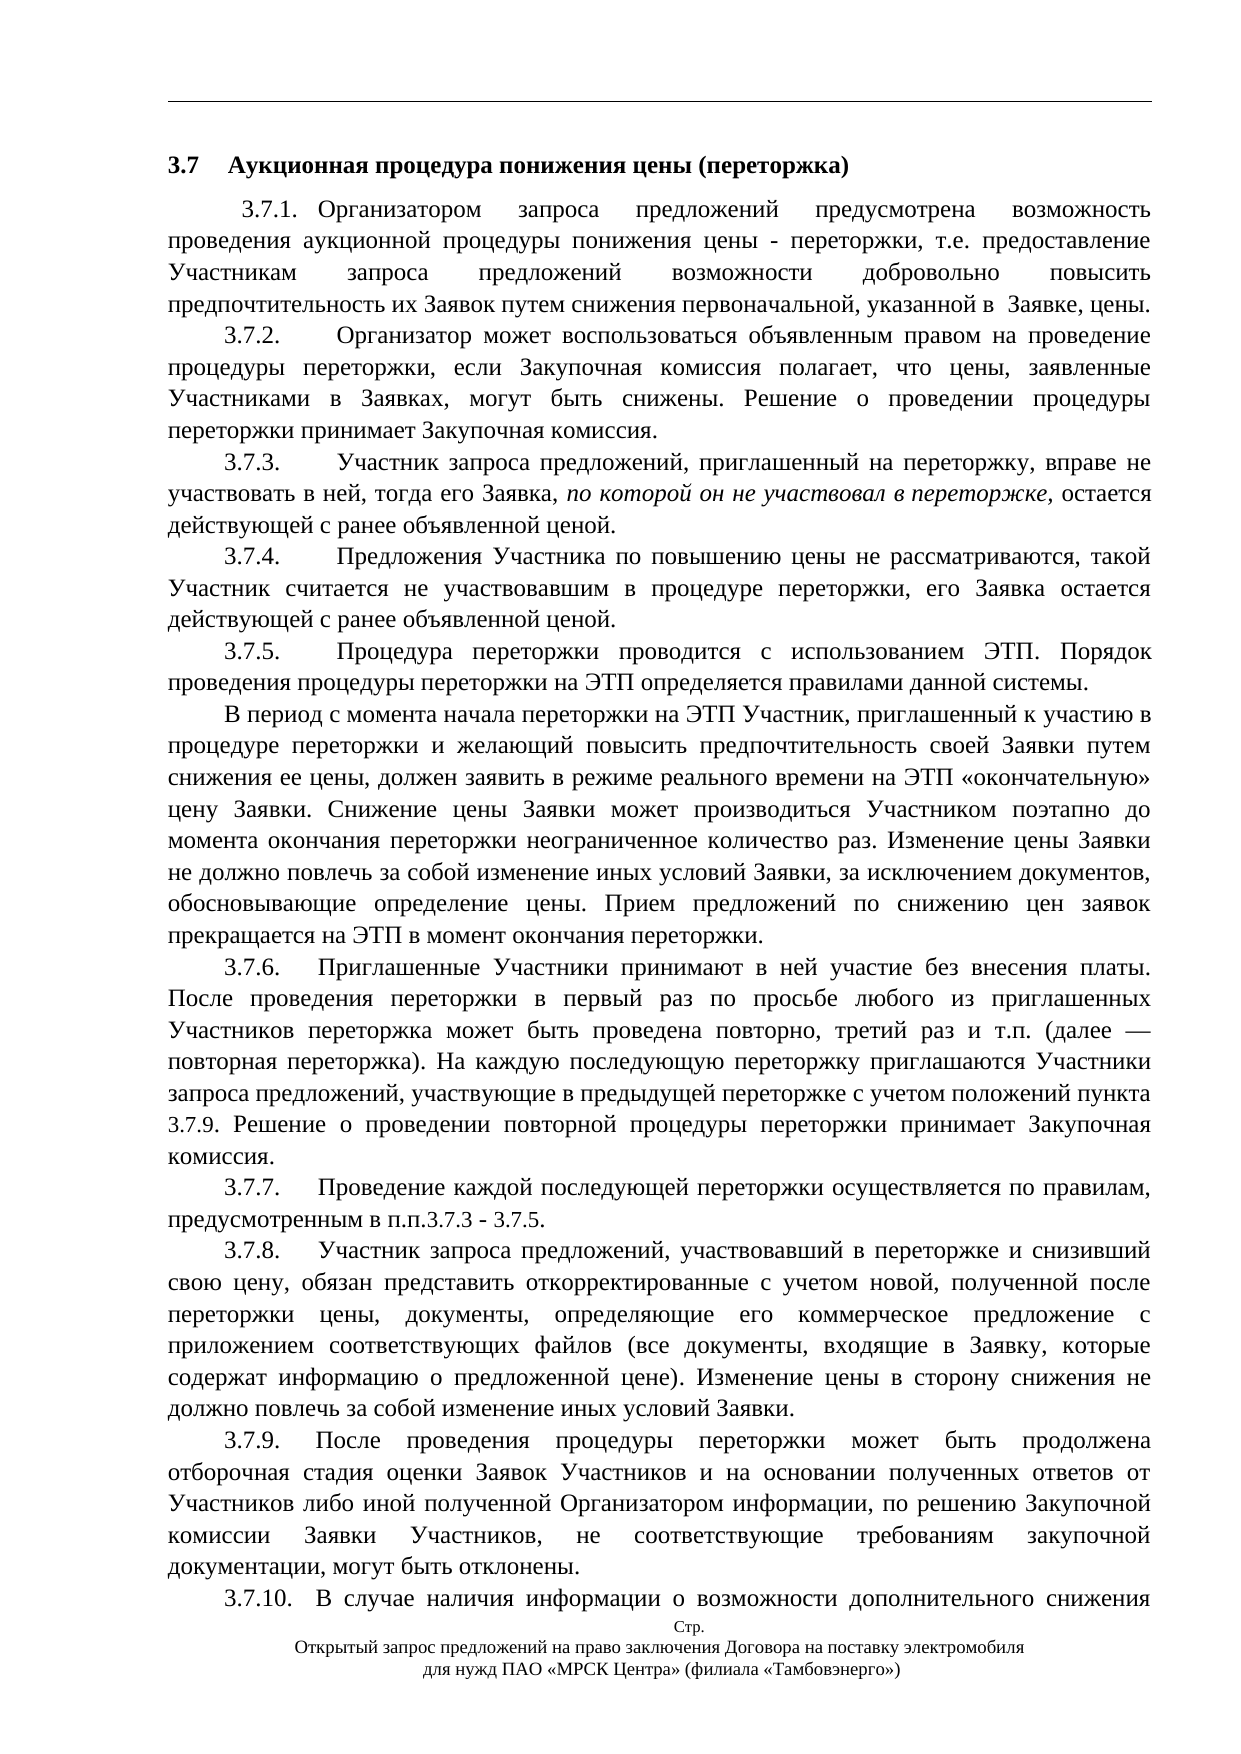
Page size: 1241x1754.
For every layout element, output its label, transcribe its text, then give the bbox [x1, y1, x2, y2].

list Приглашенные Участники принимают в ней участие без внесения платы. После проведения переторжки в первый раз по просьбе любого из приглашенных Участников переторжка может быть проведена повторно, третий раз и т.п. (далее — повторная переторжка). На каждую последующую переторжку приглашаются Участники запроса предложений, участвующие в предыдущей переторжке с учетом положений пункта 3.7.9. Решение о проведении повторной процедуры переторжки принимает Закупочная комиссия. [168, 952, 1152, 1170]
list После проведения процедуры переторжки может быть продолжена отборочная стадия оценки Заявок Участников и на основании полученных ответов от Участников либо иной полученной Организатором информации, по решению Закупочной комиссии Заявки Участников, не соответствующие требованиям закупочной документации, могут быть отклонены. [168, 1425, 1152, 1580]
list Участник запроса предложений, участвовавший в переторжке и снизивший свою цену, обязан представить откорректированные с учетом новой, полученной после переторжки цены, документы, определяющие его коммерческое предложение с приложением соответствующих файлов (все документы, входящие в Заявку, которые содержат информацию о предложенной цене). Изменение цены в сторону снижения не должно повлечь за собой изменение иных условий Заявки. [168, 1236, 1152, 1422]
subtitle Аукционная процедура понижения цены (переторжка) [168, 150, 1152, 179]
list Участник запроса предложений, приглашенный на переторжку, вправе не участвовать в ней, тогда его Заявка, по которой он не участвовал в переторжке, остается действующей с ранее объявленной ценой. [168, 447, 1152, 538]
list Предложения Участника по повышению цены не рассматриваются, такой Участник считается не участвовавшим в процедуре переторжки, его Заявка остается действующей с ранее объявленной ценой. [168, 541, 1152, 633]
list Организатор может воспользоваться объявленным правом на проведение процедуры переторжки, если Закупочная комиссия полагает, что цены, заявленные Участниками в Заявках, могут быть снижены. Решение о проведении процедуры переторжки принимает Закупочная комиссия. [168, 320, 1152, 444]
list Организатором запроса предложений предусмотрена возможность проведения аукционной процедуры понижения цены - переторжки, т.е. предоставление Участникам запроса предложений возможности добровольно повысить предпочтительность их Заявок путем снижения первоначальной, указанной в Заявке, цены. [168, 194, 1152, 317]
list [168, 1583, 1152, 1612]
list Проведение каждой последующей переторжки осуществляется по правилам, предусмотренным в п.п.3.7.3 - 3.7.5. [168, 1172, 1152, 1233]
list Процедура переторжки проводится с использованием ЭТП. Порядок проведения процедуры переторжки на ЭТП определяется правилами данной системы. [168, 636, 1152, 696]
text В период с момента начала переторжки на ЭТП Участник, приглашенный к участию в процедуре переторжки и желающий повысить предпочтительность своей Заявки путем снижения ее цены, должен заявить в режиме реального времени на ЭТП «окончательную» цену Заявки. Снижение цены Заявки может производиться Участником поэтапно до момента окончания переторжки неограниченное количество раз. Изменение цены Заявки не должно повлечь за собой изменение иных условий Заявки, за исключением документов, обосновывающие определение цены. Прием предложений по снижению цен заявок прекращается на ЭТП в момент окончания переторжки. [168, 699, 1152, 949]
